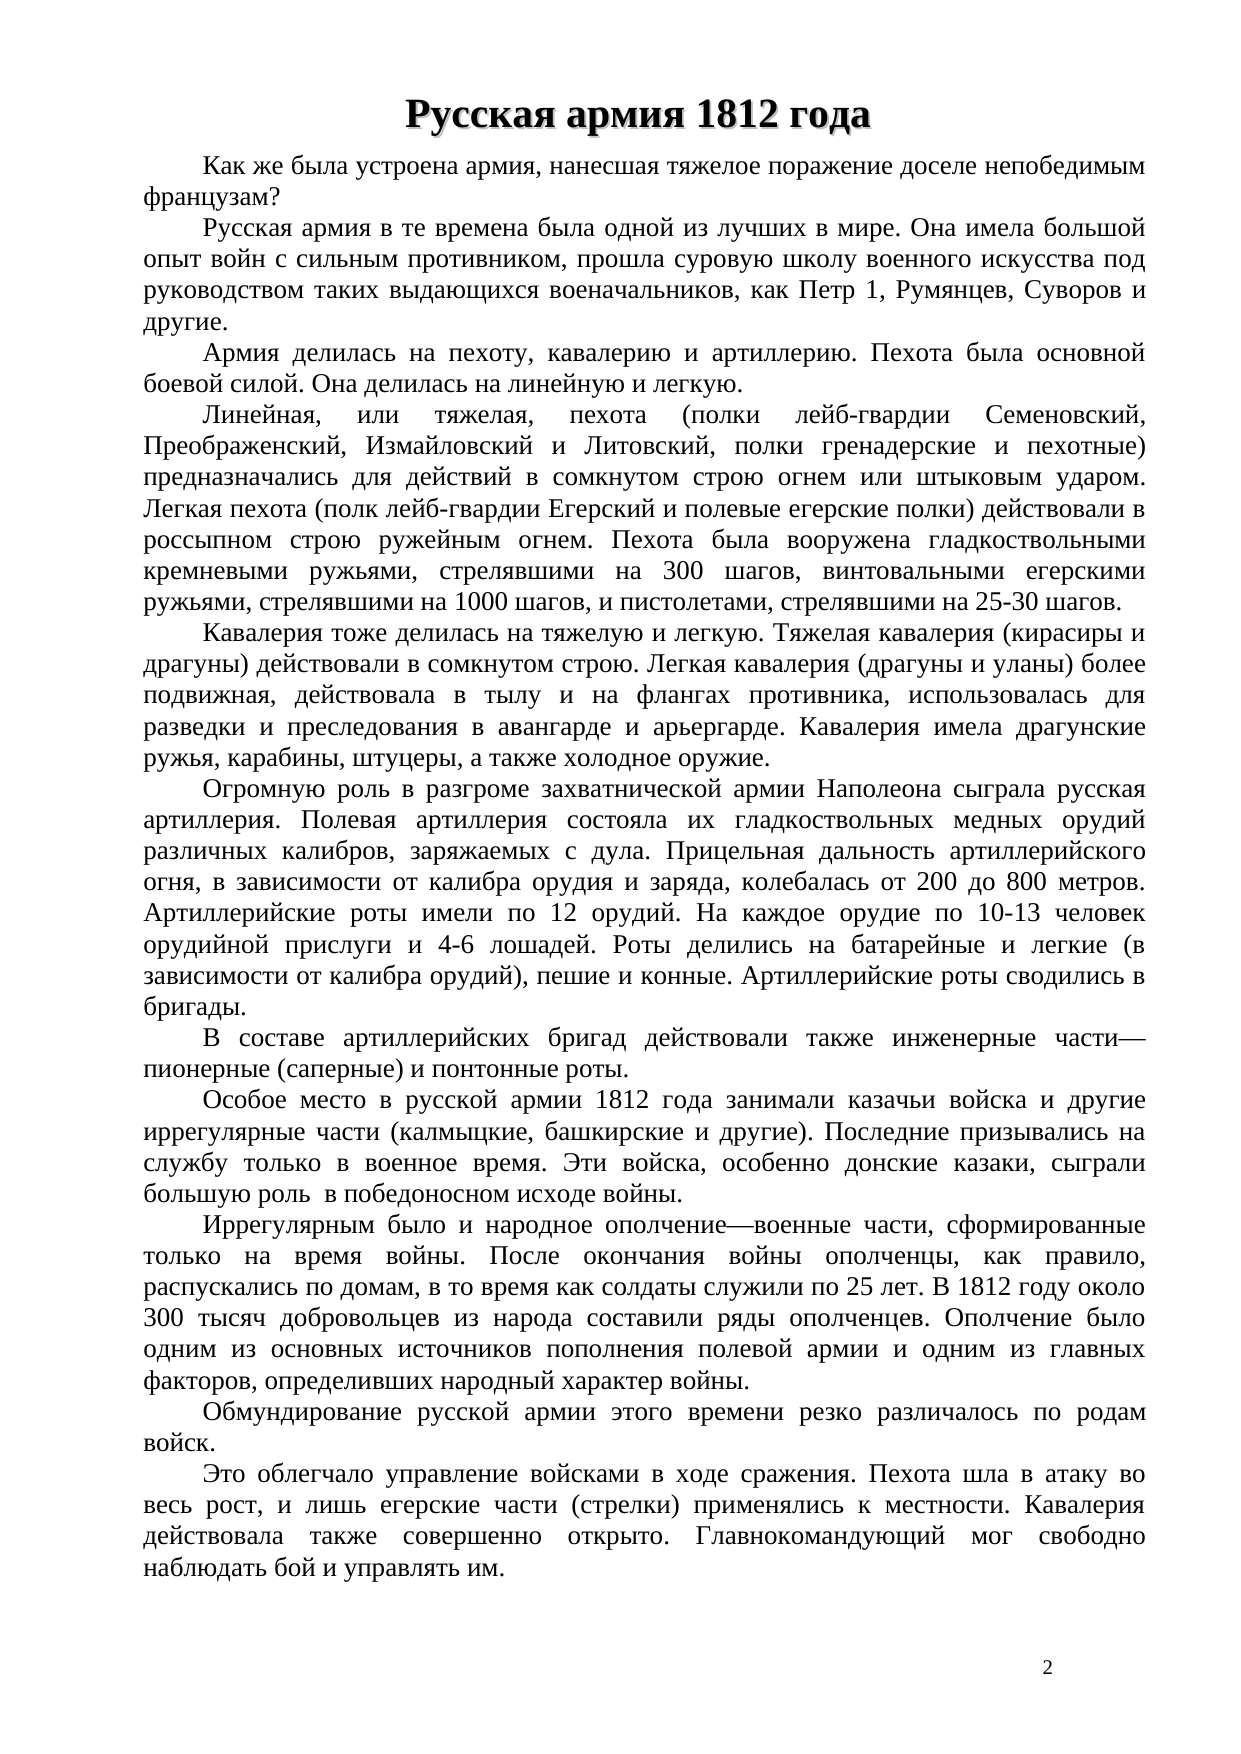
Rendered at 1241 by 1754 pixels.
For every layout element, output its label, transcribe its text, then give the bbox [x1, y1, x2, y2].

text Обмундирование русской армии этого времени резко различалось по родам войск. [143, 1395, 1147, 1457]
text Русская армия 1812 года [128, 89, 1147, 137]
text Русская армия в те времена была одной из лучших в мире. Она имела большой опыт войн с сильным противником, прошла суровую школу военного искусства под руководством таких выдающихся военачальников, как Петр 1, Румянцев, Суворов и другие. [143, 211, 1147, 336]
text Как же была устроена армия, нанесшая тяжелое поражение доселе непобедимым французам? [143, 149, 1147, 211]
text Кавалерия тоже делилась на тяжелую и легкую. Тяжелая кавалерия (кирасиры и драгуны) действовали в сомкнутом строю. Легкая кавалерия (драгуны и уланы) более подвижная, действовала в тылу и на флангах противника, использовалась для разведки и преследования в авангарде и арьергарде. Кавалерия имела драгунские ружья, карабины, штуцеры, а также холодное оружие. [143, 616, 1147, 772]
text Огромную роль в разгроме захватнической армии Наполеона сыграла русская артиллерия. Полевая артиллерия состояла их гладкоствольных медных орудий различных калибров, заряжаемых с дула. Прицельная дальность артиллерийского огня, в зависимости от калибра орудия и заряда, колебалась от 200 до 800 метров. Артиллерийские роты имели по 12 орудий. На каждое орудие по 10-13 человек орудийной прислуги и 4-6 лошадей. Роты делились на батарейные и легкие (в зависимости от калибра орудий), пешие и конные. Артиллерийские роты сводились в бригады. [143, 772, 1147, 1021]
text В составе артиллерийских бригад действовали также инженерные части—пионерные (саперные) и понтонные роты. [143, 1021, 1147, 1083]
text Линейная, или тяжелая, пехота (полки лейб-гвардии Семеновский, Преображенский, Измайловский и Литовский, полки гренадерские и пехотные) предназначались для действий в сомкнутом строю огнем или штыковым ударом. Легкая пехота (полк лейб-гвардии Егерский и полевые егерские полки) действовали в россыпном строю ружейным огнем. Пехота была вооружена гладкоствольными кремневыми ружьями, стрелявшими на 300 шагов, винтовальными егерскими ружьями, стрелявшими на 1000 шагов, и пистолетами, стрелявшими на 25-30 шагов. [143, 398, 1147, 616]
text Иррегулярным было и народное ополчение—военные части, сформированные только на время войны. После окончания войны ополченцы, как правило, распускались по домам, в то время как солдаты служили по 25 лет. В 1812 году около 300 тысяч добровольцев из народа составили ряды ополченцев. Ополчение было одним из основных источников пополнения полевой армии и одним из главных факторов, определивших народный характер войны. [143, 1208, 1147, 1395]
text Особое место в русской армии 1812 года занимали казачьи войска и другие иррегулярные части (калмыцкие, башкирские и другие). Последние призывались на службу только в военное время. Эти войска, особенно донские казаки, сыграли большую роль в победоносном исходе войны. [143, 1083, 1147, 1208]
text Это облегчало управление войсками в ходе сражения. Пехота шла в атаку во весь рост, и лишь егерские части (стрелки) применялись к местности. Кавалерия действовала также совершенно открыто. Главнокомандующий мог свободно наблюдать бой и управлять им. [143, 1457, 1147, 1582]
text Армия делилась на пехоту, кавалерию и артиллерию. Пехота была основной боевой силой. Она делилась на линейную и легкую. [143, 336, 1147, 398]
